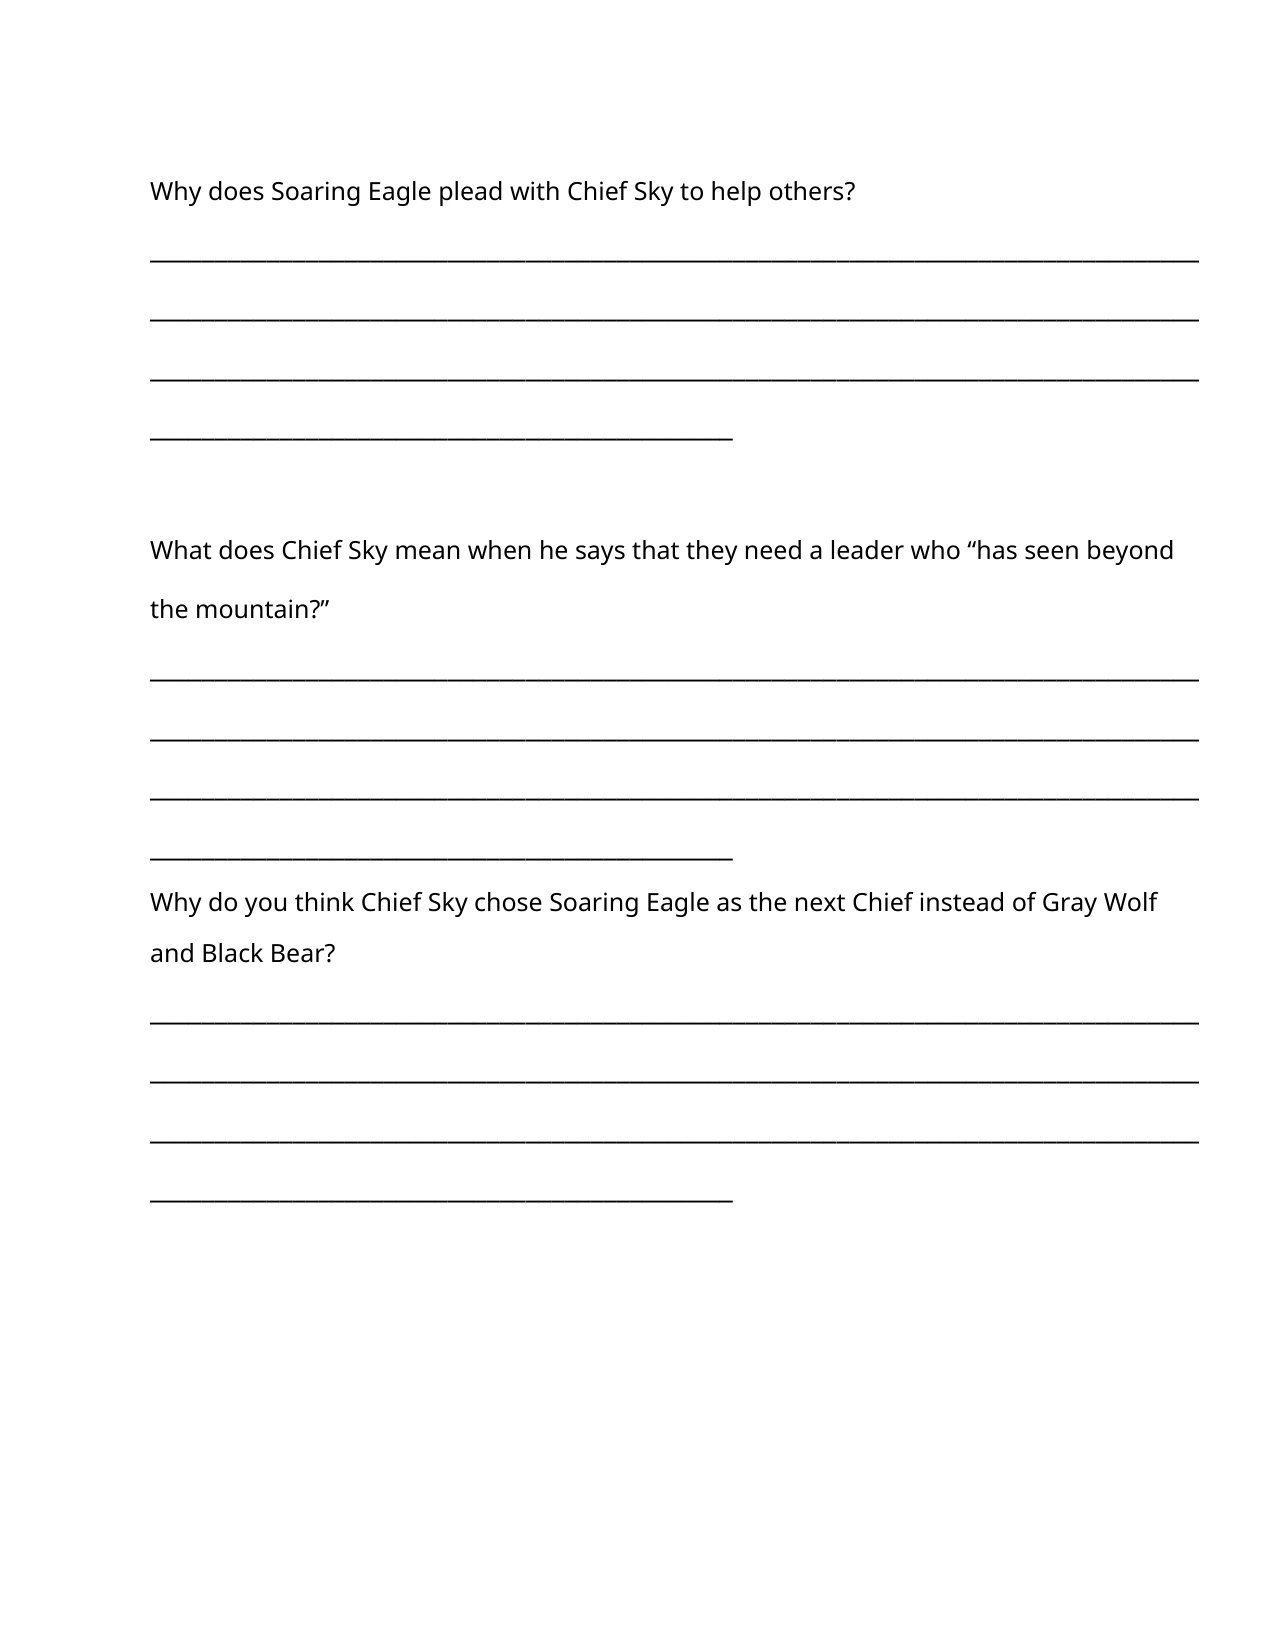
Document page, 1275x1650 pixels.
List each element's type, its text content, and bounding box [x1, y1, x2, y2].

text Why do you think Chief Sky chose Soaring Eagle as the next Chief instead of Gray Wolf and Black Bear? ________________________________________________________________________________________________________________________________________________________________________________________________________________________________________________________________________________________________ [150, 884, 1200, 1207]
text Why does Soaring Eagle plead with Chief Sky to help others? ________________________________________________________________________________________________________________________________________________________________________________________________________________________________________________________________________________________________ [150, 173, 1200, 445]
text What does Chief Sky mean when he says that they need a leader who “has seen beyond the mountain?” ________________________________________________________________________________________________________________________________________________________________________________________________________________________________________________________________________________________________ [150, 533, 1200, 864]
